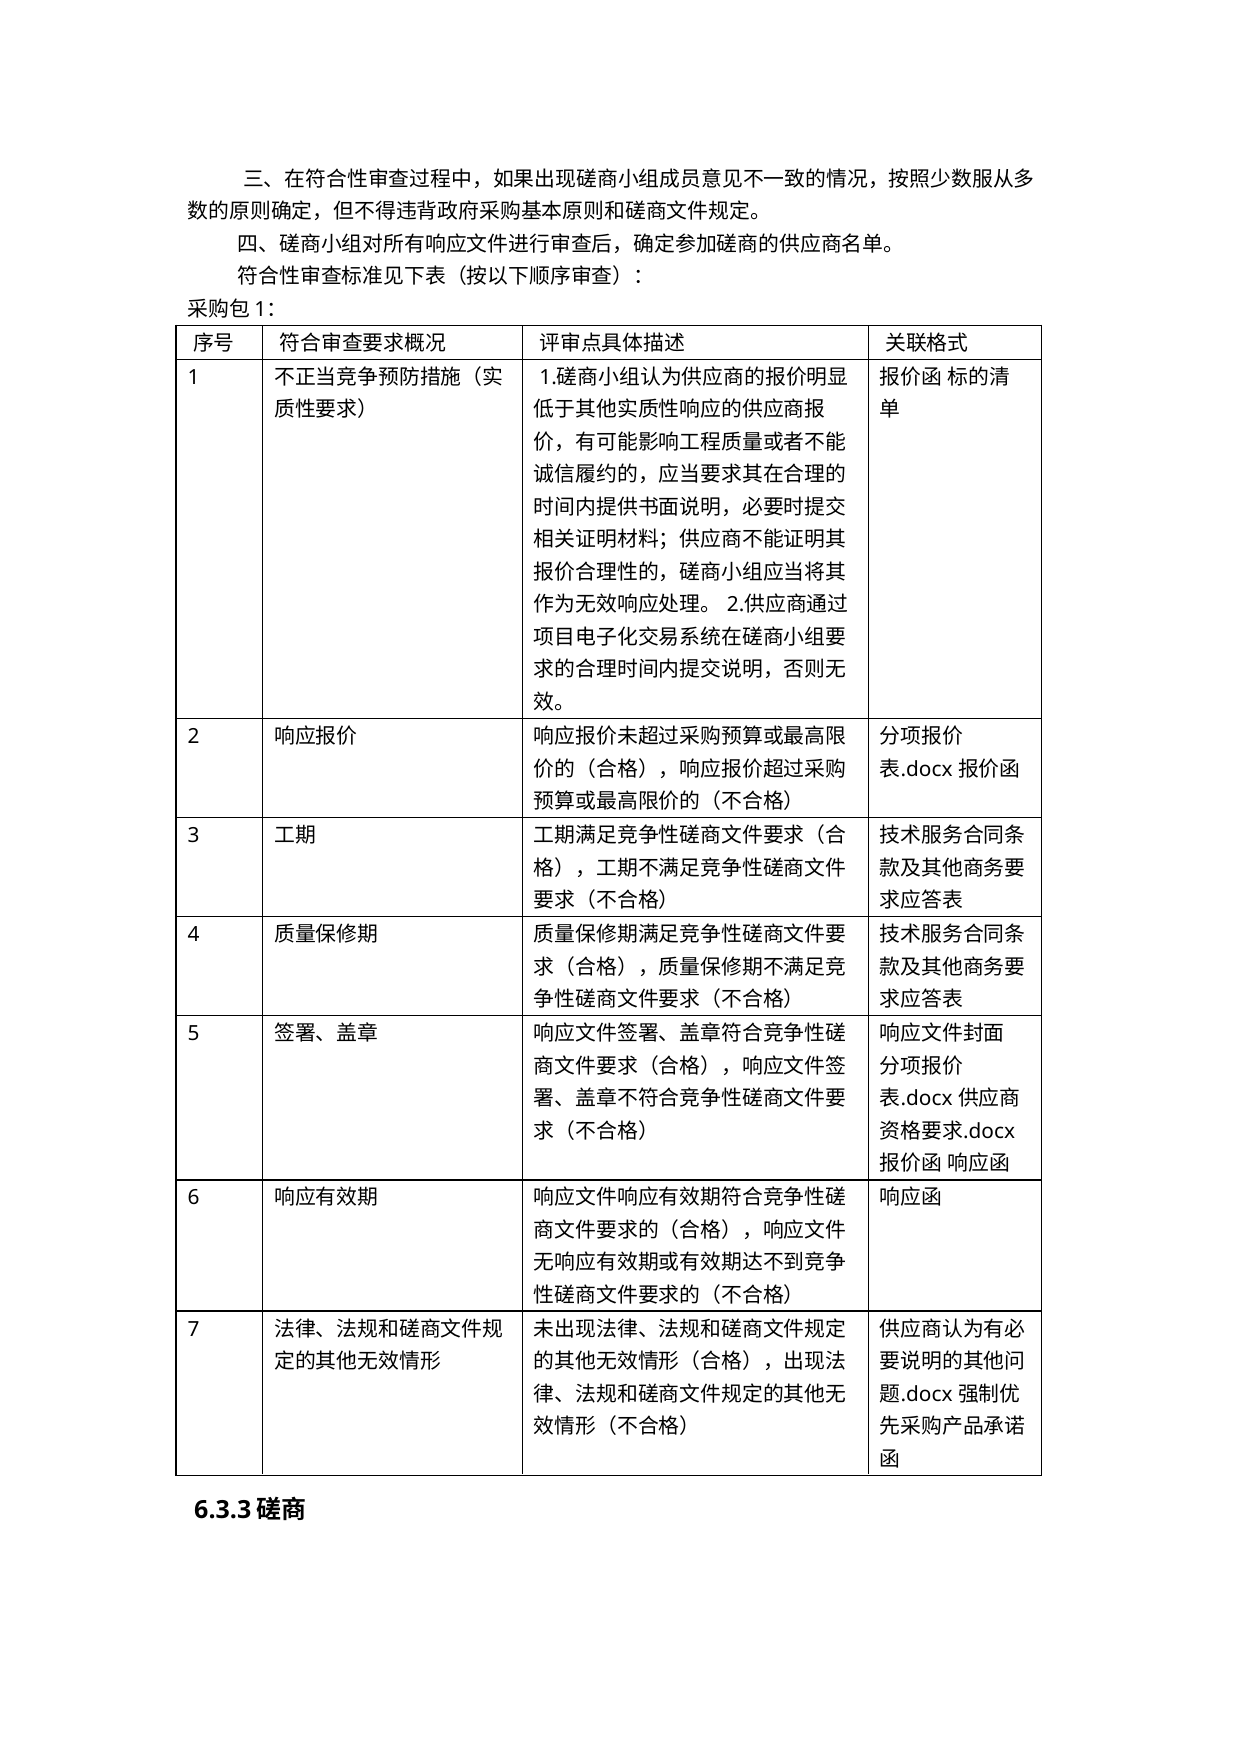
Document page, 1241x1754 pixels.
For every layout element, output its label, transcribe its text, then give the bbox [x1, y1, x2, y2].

text 三、在符合性审查过程中，如果出现磋商小组成员意见不一致的情况，按照少数服从多数的原则确定，但不得违背政府采购基本原则和磋商文件规定。 [187, 162, 1053, 227]
table_cell 1 [177, 360, 262, 718]
table_cell 工期 [263, 818, 522, 916]
table_cell 5 [177, 1016, 262, 1179]
table_cell 响应报价 [263, 719, 522, 817]
table_cell 3 [177, 818, 262, 916]
table_cell 供应商认为有必要说明的其他问题.docx 强制优先采购产品承诺函 [869, 1312, 1041, 1474]
table_cell 报价函 标的清单 [869, 360, 1041, 718]
table_cell 1.磋商小组认为供应商的报价明显低于其他实质性响应的供应商报价，有可能影响工程质量或者不能诚信履约的，应当要求其在合理的时间内提供书面说明，必要时提交相关证明材料；供应商不能证明其报价合理性的，磋商小组应当将其作为无效响应处理。 2.供应商通过项目电子化交易系统在磋商小组要求的合理时间内提交说明，否则无效。 [523, 360, 868, 718]
text 6.3.3磋商 [187, 1476, 1053, 1541]
table_header 关联格式 [869, 326, 1041, 358]
table_cell 响应文件签署、盖章符合竞争性磋商文件要求（合格），响应文件签署、盖章不符合竞争性磋商文件要求（不合格） [523, 1016, 868, 1179]
text 采购包1： [187, 292, 1053, 324]
table_cell 分项报价表.docx 报价函 [869, 719, 1041, 817]
table_cell 响应有效期 [263, 1181, 522, 1310]
table_cell 技术服务合同条款及其他商务要求应答表 [869, 917, 1041, 1015]
table_cell 法律、法规和磋商文件规定的其他无效情形 [263, 1312, 522, 1474]
table_header 符合审查要求概况 [263, 326, 522, 358]
table_cell 响应报价未超过采购预算或最高限价的（合格），响应报价超过采购预算或最高限价的（不合格） [523, 719, 868, 817]
table_cell 技术服务合同条款及其他商务要求应答表 [869, 818, 1041, 916]
table_cell 6 [177, 1181, 262, 1310]
table_cell 质量保修期 [263, 917, 522, 1015]
table_cell 质量保修期满足竞争性磋商文件要求（合格），质量保修期不满足竞争性磋商文件要求（不合格） [523, 917, 868, 1015]
table_cell 响应函 [869, 1181, 1041, 1310]
text 四、磋商小组对所有响应文件进行审查后，确定参加磋商的供应商名单。 [187, 227, 1053, 259]
table_cell 签署、盖章 [263, 1016, 522, 1179]
table_cell 2 [177, 719, 262, 817]
table_cell 响应文件封面 分项报价表.docx 供应商资格要求.docx 报价函 响应函 [869, 1016, 1041, 1179]
table_cell 不正当竞争预防措施（实质性要求） [263, 360, 522, 718]
table_cell 4 [177, 917, 262, 1015]
table_header 序号 [177, 326, 262, 358]
table_cell 7 [177, 1312, 262, 1474]
table_header 评审点具体描述 [523, 326, 868, 358]
table_cell 未出现法律、法规和磋商文件规定的其他无效情形（合格），出现法律、法规和磋商文件规定的其他无效情形（不合格） [523, 1312, 868, 1474]
text 符合性审查标准见下表（按以下顺序审查）： [187, 259, 1053, 292]
table_cell 响应文件响应有效期符合竞争性磋商文件要求的（合格），响应文件无响应有效期或有效期达不到竞争性磋商文件要求的（不合格） [523, 1181, 868, 1310]
table_cell 工期满足竞争性磋商文件要求（合格），工期不满足竞争性磋商文件要求（不合格） [523, 818, 868, 916]
